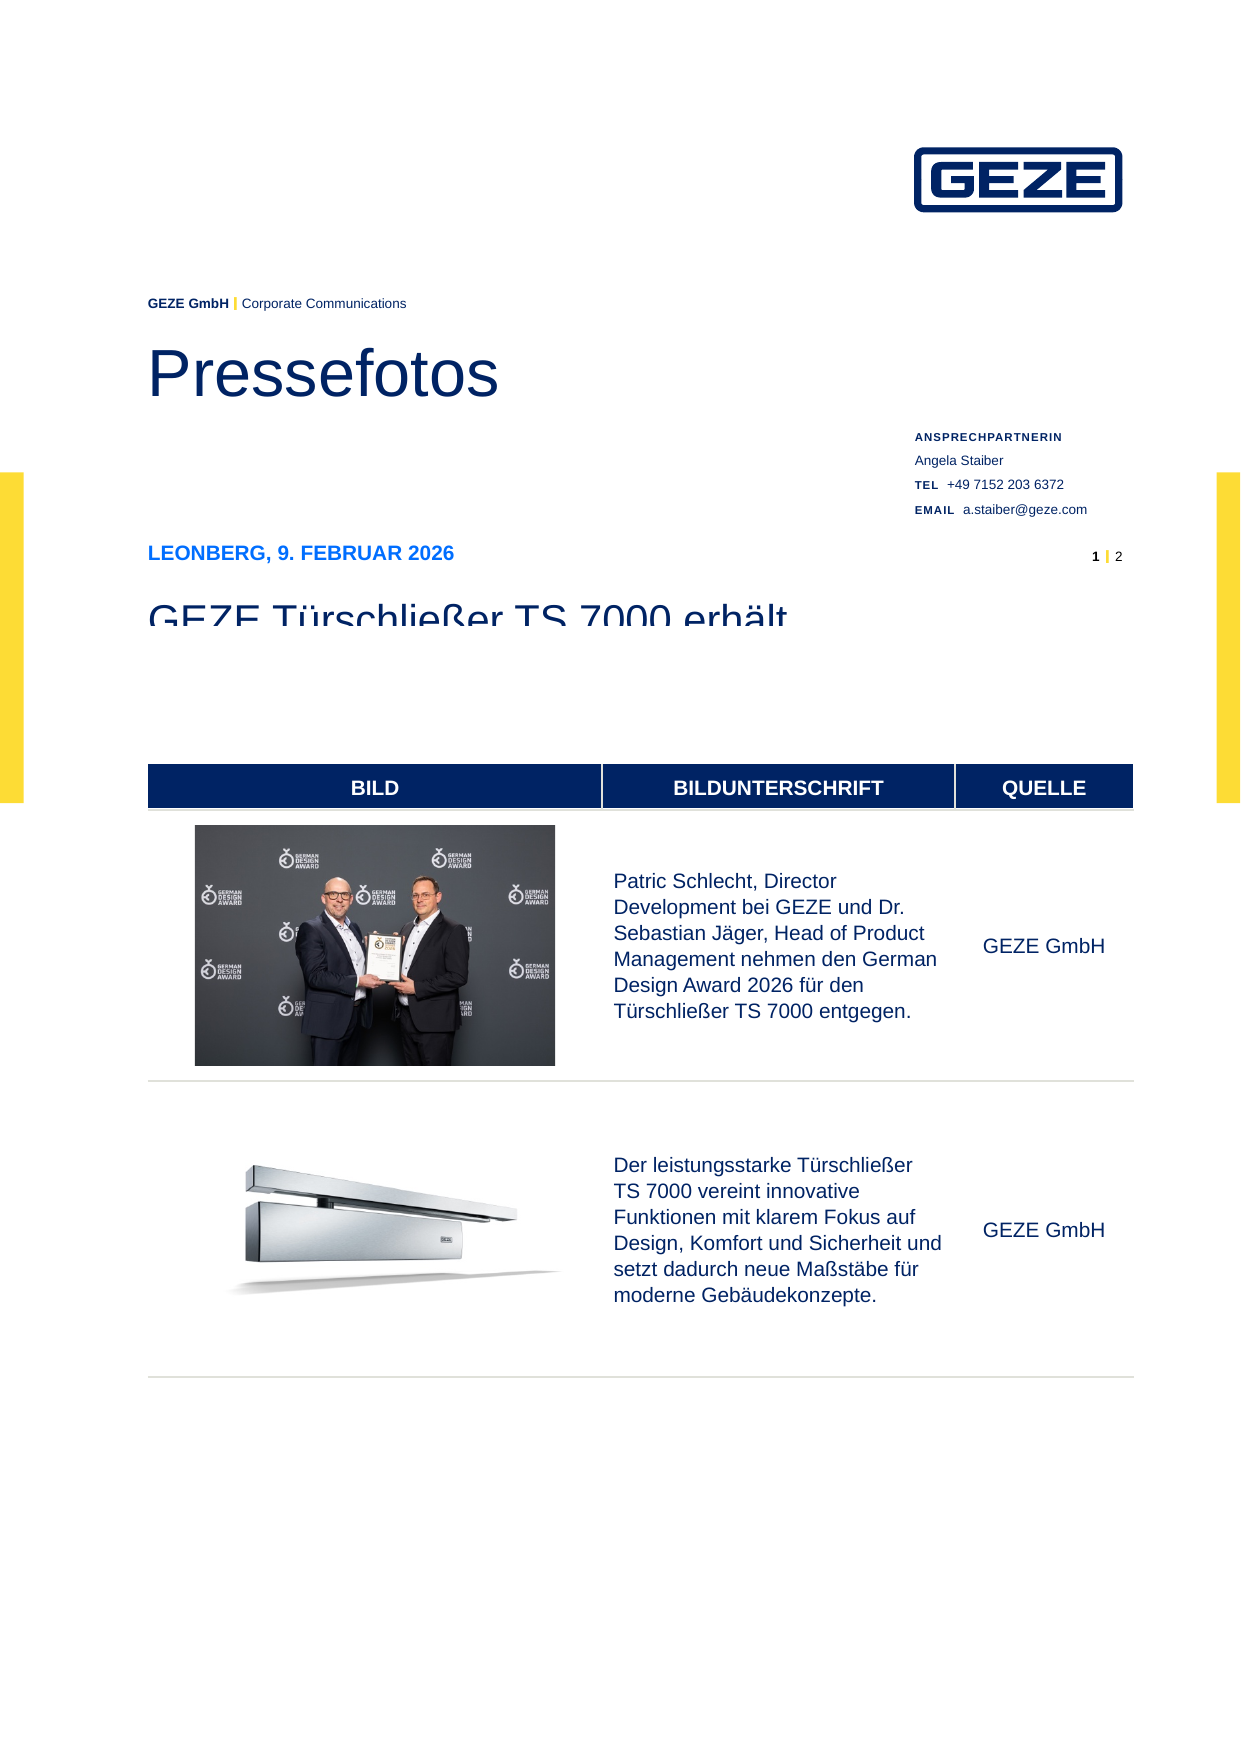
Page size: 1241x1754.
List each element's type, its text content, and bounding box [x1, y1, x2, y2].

table_cell Patric Schlecht, Director Development bei GEZE und Dr. Sebastian Jäger, Head of Product Management nehmen den German Design Award 2026 für den Türschließer TS 7000 entgegen. [602, 811, 954, 1079]
table_cell [148, 1082, 602, 1376]
text TEL +49 7152 203 6372 [914, 468, 1180, 492]
table_header QUELLE [956, 764, 1133, 808]
picture [158, 1084, 592, 1373]
table_cell GEZE Türschließer TS 7000 erhält German Design Award 2026 [148, 568, 914, 738]
table_header BILD [148, 764, 601, 808]
table_cell GEZE GmbH [955, 811, 1133, 1079]
table_cell [148, 811, 602, 1079]
text ANSPRECHPARTNERIN [914, 419, 1180, 443]
picture [194, 825, 555, 1066]
text Angela Staiber [914, 443, 1180, 468]
text EMAIL a.staiber@geze.com [914, 492, 1180, 517]
table_cell GEZE GmbH [955, 1082, 1133, 1376]
table_cell Der leistungsstarke Türschließer TS 7000 vereint innovative Funktionen mit klarem Fokus auf Design, Komfort und Sicherheit und setzt dadurch neue Maßstäbe für moderne Gebäudekonzepte. [602, 1082, 954, 1376]
table_header Leonberg, [148, 538, 914, 567]
table_header BILDUNTERSCHRIFT [603, 764, 954, 808]
